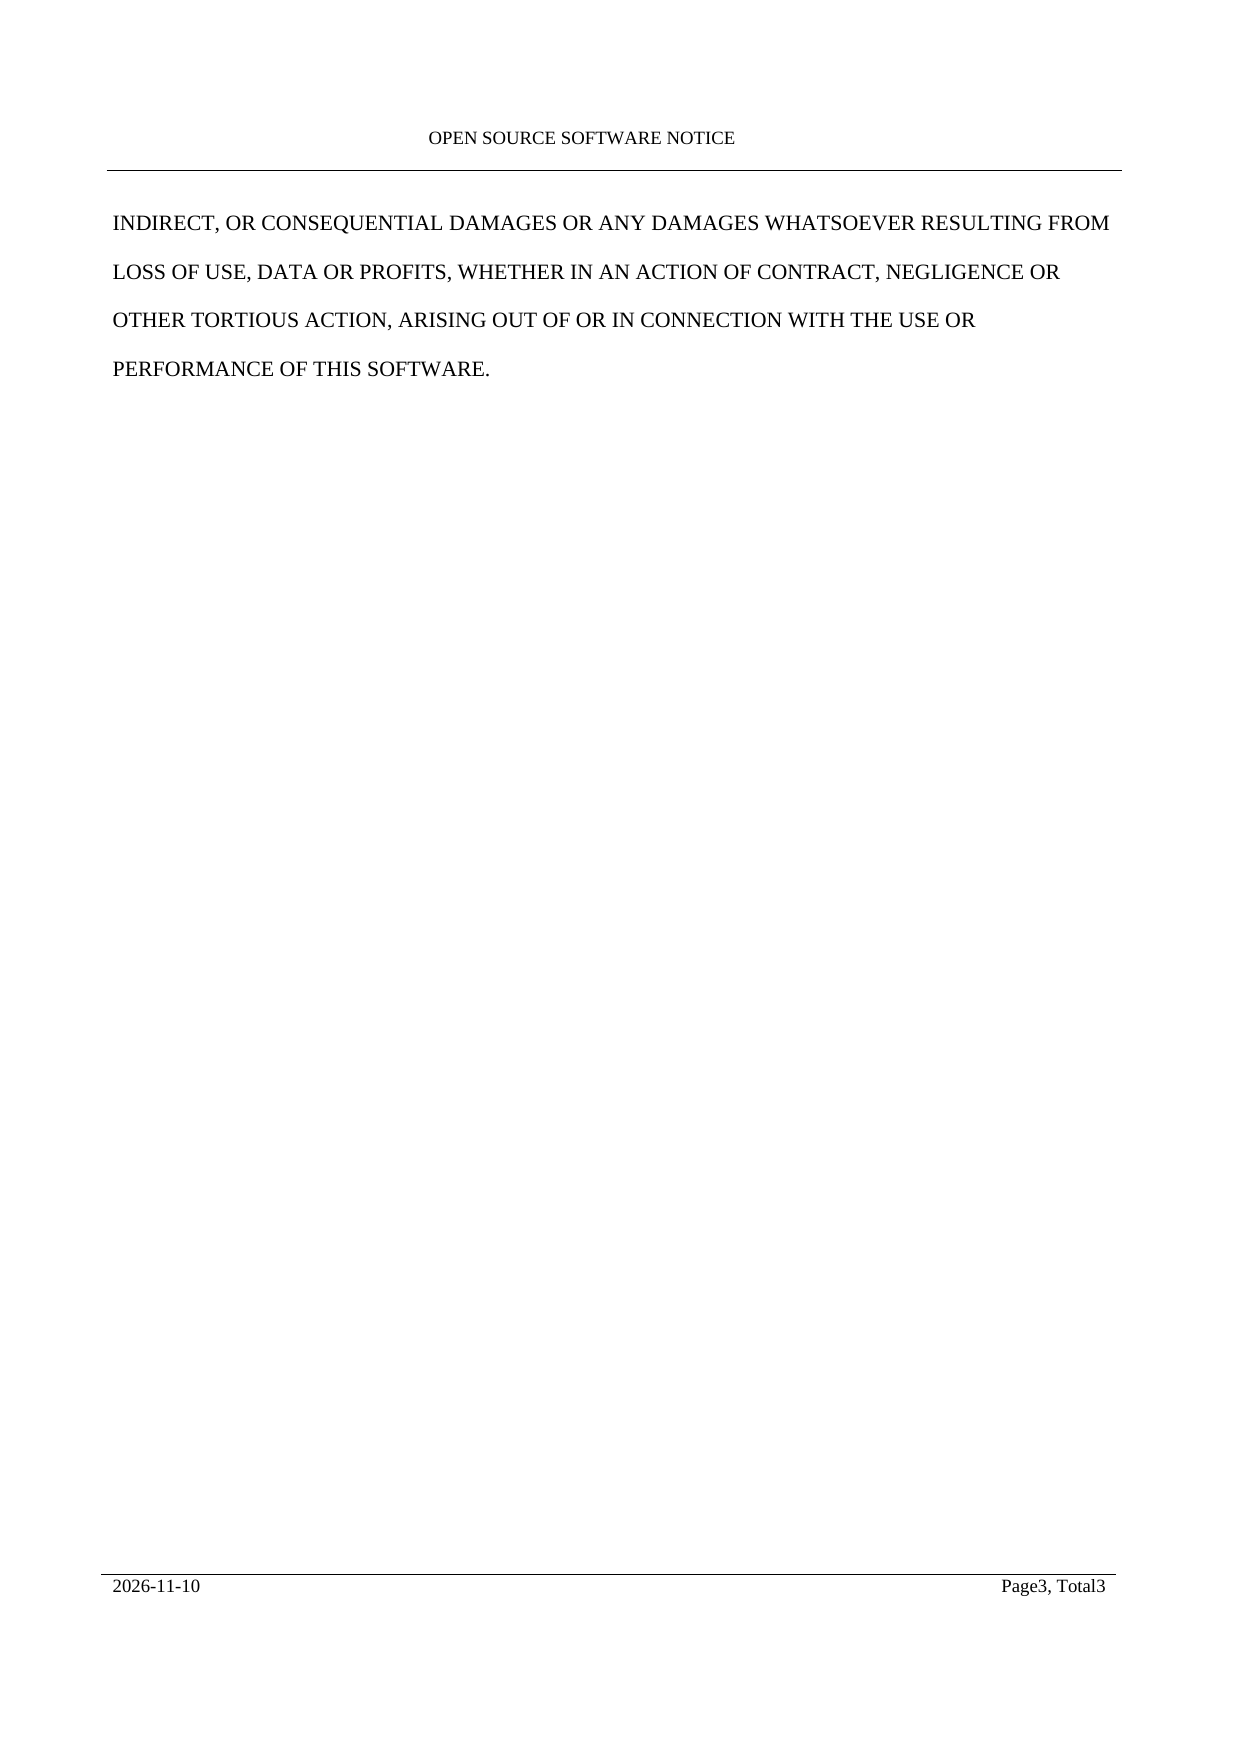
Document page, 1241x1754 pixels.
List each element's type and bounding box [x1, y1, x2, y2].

text [112, 206, 1128, 434]
